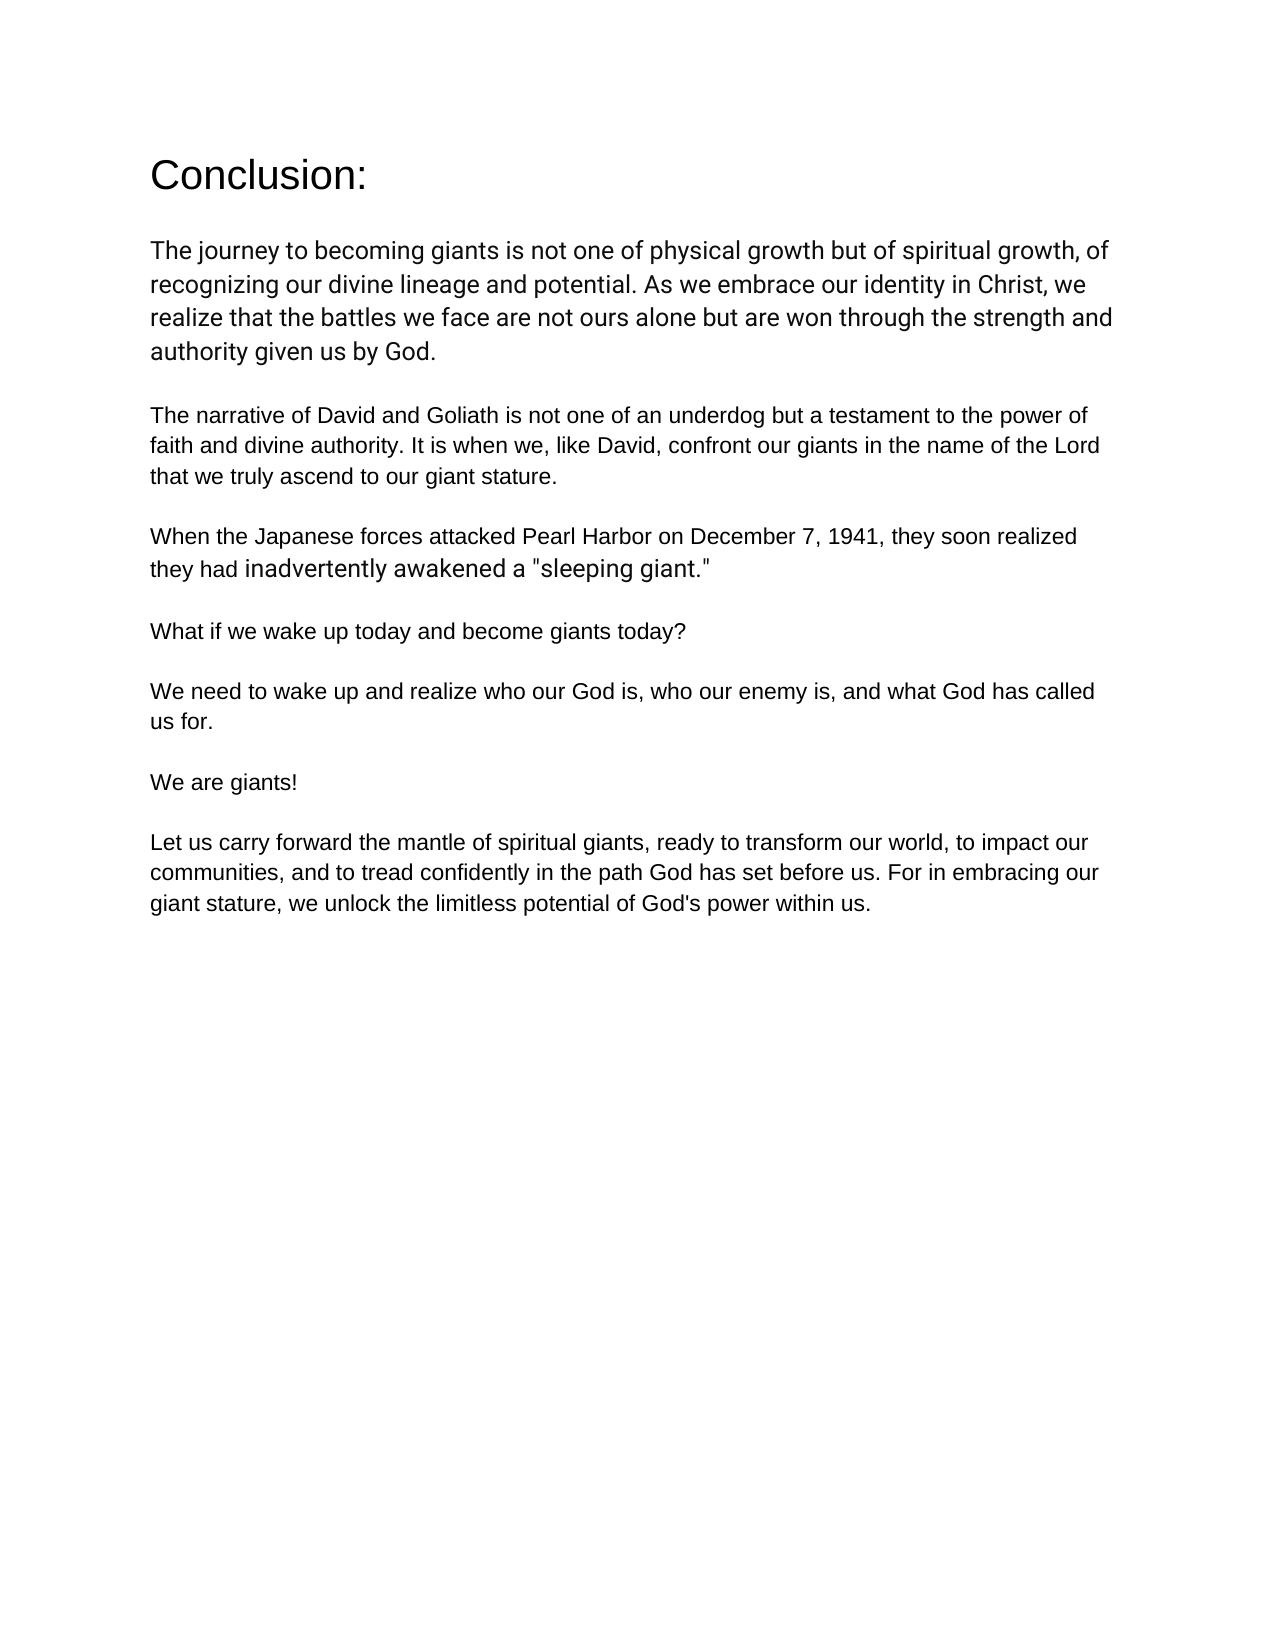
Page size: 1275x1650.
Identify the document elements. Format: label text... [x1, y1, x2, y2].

text We need to wake up and realize who our God is, who our enemy is, and what God has called us for. [150, 678, 1125, 734]
text The narrative of David and Goliath is not one of an underdog but a testament to the power of faith and divine authority. It is when we, like David, confront our giants in the name of the Lord that we truly ascend to our giant stature. [150, 402, 1125, 489]
text We are giants! [150, 769, 1125, 795]
subtitle Conclusion: [150, 150, 1125, 198]
text What if we wake up today and become giants today? [150, 618, 1125, 644]
text When the Japanese forces attacked Pearl Harbor on December 7, 1941, they soon realized they had inadvertently awakened a "sleeping giant." [150, 523, 1125, 583]
text Let us carry forward the mantle of spiritual giants, ready to transform our world, to impact our communities, and to tread confidently in the path God has set before us. For in embracing our giant stature, we unlock the limitless potential of God's power within us. [150, 829, 1125, 916]
text The journey to becoming giants is not one of physical growth but of spiritual growth, of recognizing our divine lineage and potential. As we embrace our identity in Christ, we realize that the battles we face are not ours alone but are won through the strength and authority given us by God. [150, 236, 1125, 367]
